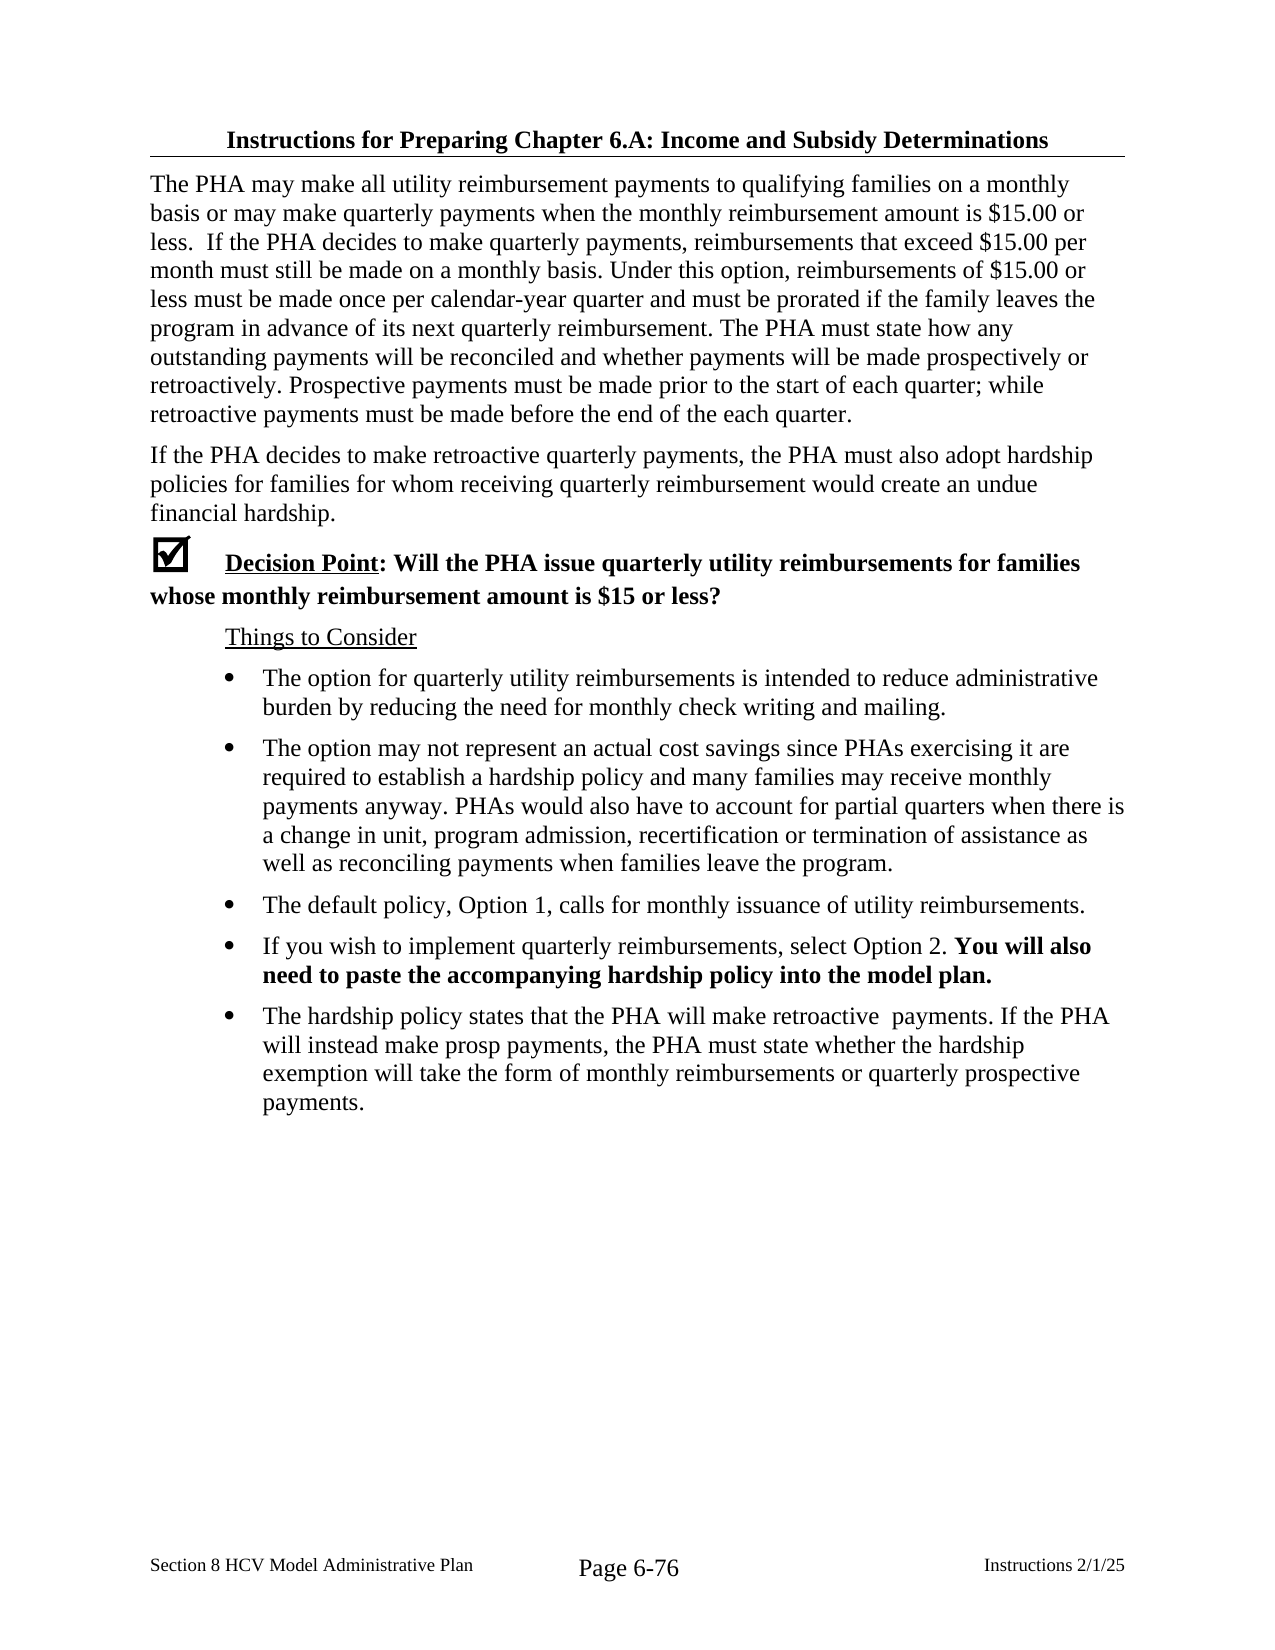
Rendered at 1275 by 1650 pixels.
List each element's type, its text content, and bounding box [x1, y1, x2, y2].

text Decision Point: Will the PHA issue quarterly utility reimbursements for families whose monthly reimbursement amount is $15 or less? [150, 539, 1125, 610]
list If you wish to implement quarterly reimbursements, select Option 2. You will also need to paste the accompanying hardship policy into the model plan. [225, 931, 1125, 988]
list The default policy, Option 1, calls for monthly issuance of utility reimbursements. [225, 890, 1125, 918]
list The option for quarterly utility reimbursements is intended to reduce administrative burden by reducing the need for monthly check writing and mailing. [225, 663, 1125, 721]
text If the PHA decides to make retroactive quarterly payments, the PHA must also adopt hardship policies for families for whom receiving quarterly reimbursement would create an undue financial hardship. [150, 441, 1125, 527]
text Things to Consider [225, 622, 1125, 651]
list The option may not represent an actual cost savings since PHAs exercising it are required to establish a hardship policy and many families may receive monthly payments anyway. PHAs would also have to account for partial quarters when there is a change in unit, program admission, recertification or termination of assistance as well as reconciling payments when families leave the program. [225, 733, 1125, 877]
text The PHA may make all utility reimbursement payments to qualifying families on a monthly basis or may make quarterly payments when the monthly reimbursement amount is $15.00 or less. If the PHA decides to make quarterly payments, reimbursements that exceed $15.00 per month must still be made on a monthly basis. Under this option, reimbursements of $15.00 or less must be made once per calendar-year quarter and must be prorated if the family leaves the program in advance of its next quarterly reimbursement. The PHA must state how any outstanding payments will be reconciled and whether payments will be made prospectively or retroactively. Prospective payments must be made prior to the start of each quarter; while retroactive payments must be made before the end of the each quarter. [150, 169, 1125, 428]
list The hardship policy states that the PHA will make retroactive payments. If the PHA will instead make prosp payments, the PHA must state whether the hardship exemption will take the form of monthly reimbursements or quarterly prospective payments. [225, 1001, 1125, 1116]
